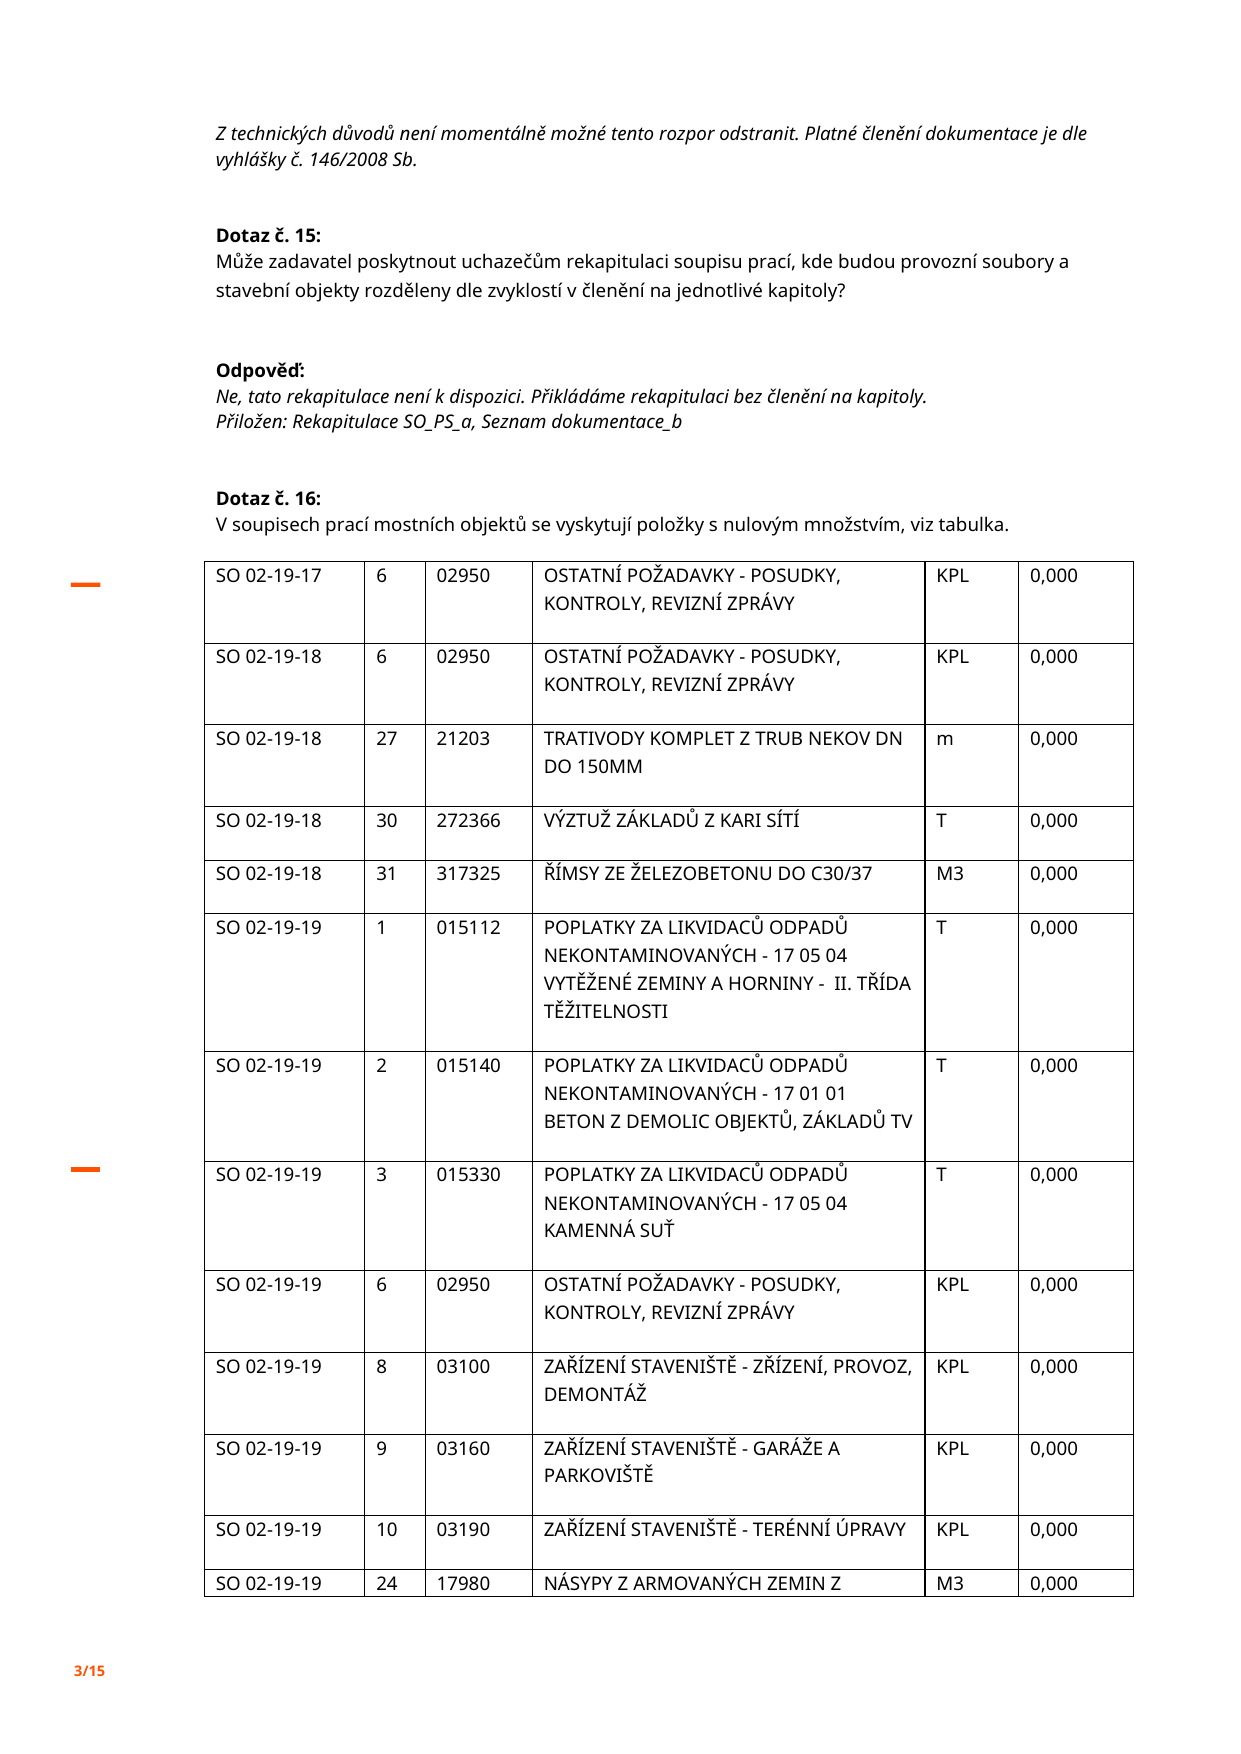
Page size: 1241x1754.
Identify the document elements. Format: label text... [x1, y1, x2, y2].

table_header 02950 [426, 562, 532, 643]
table_cell 03100 [426, 1353, 532, 1434]
table_header KPL [926, 562, 1018, 643]
table_cell 3 [365, 1162, 425, 1270]
table_cell T [926, 914, 1018, 1051]
table_cell KPL [926, 1435, 1018, 1515]
table_cell OSTATNÍ POŽADAVKY - POSUDKY, KONTROLY, REVIZNÍ ZPRÁVY [533, 1271, 924, 1352]
table_cell SO 02-19-19 [205, 1271, 364, 1352]
text Dotaz č. 15: [216, 223, 1122, 248]
table_cell 9 [365, 1435, 425, 1515]
text V soupisech prací mostních objektů se vyskytují položky s nulovým množstvím, viz tabulka. [216, 511, 1122, 536]
table_cell 0,000 [1019, 1516, 1133, 1569]
table_cell ZAŘÍZENÍ STAVENIŠTĚ - TERÉNNÍ ÚPRAVY [533, 1516, 924, 1569]
table_cell KPL [926, 644, 1018, 724]
table_cell 2 [365, 1052, 425, 1161]
table_cell POPLATKY ZA LIKVIDACŮ ODPADŮ NEKONTAMINOVANÝCH - 17 05 04 VYTĚŽENÉ ZEMINY A HORNINY - II. TŘÍDA TĚŽITELNOSTI [533, 914, 924, 1051]
table_cell SO 02-19-19 [205, 1052, 364, 1161]
table_cell SO 02-19-19 [205, 1435, 364, 1515]
table_cell ŘÍMSY ZE ŽELEZOBETONU DO C30/37 [533, 861, 924, 913]
table_cell SO 02-19-19 [205, 914, 364, 1051]
table_cell POPLATKY ZA LIKVIDACŮ ODPADŮ NEKONTAMINOVANÝCH - 17 05 04 KAMENNÁ SUŤ [533, 1162, 924, 1270]
table_cell OSTATNÍ POŽADAVKY - POSUDKY, KONTROLY, REVIZNÍ ZPRÁVY [533, 644, 924, 724]
table_cell 02950 [426, 1271, 532, 1352]
table_cell M3 [926, 1570, 1018, 1596]
table_cell 0,000 [1019, 1570, 1133, 1596]
table_cell 0,000 [1019, 1435, 1133, 1515]
table_cell 0,000 [1019, 807, 1133, 860]
table_cell 27 [365, 725, 425, 806]
table_header SO 02-19-17 [205, 562, 364, 643]
table_cell 6 [365, 644, 425, 724]
table_cell 0,000 [1019, 861, 1133, 913]
table_cell 17980 [426, 1570, 532, 1596]
text Z technických důvodů není momentálně možné tento rozpor odstranit. Platné členění dokumentace je dle vyhlášky č. 146/2008 Sb. [216, 121, 1122, 172]
table_cell M3 [926, 861, 1018, 913]
table_cell 015112 [426, 914, 532, 1051]
table_cell 0,000 [1019, 644, 1133, 724]
text Může zadavatel poskytnout uchazečům rekapitulaci soupisu prací, kde budou provozní soubory a stavební objekty rozděleny dle zvyklostí v členění na jednotlivé kapitoly? [216, 248, 1122, 303]
table_cell T [926, 1162, 1018, 1270]
table_cell VÝZTUŽ ZÁKLADŮ Z KARI SÍTÍ [533, 807, 924, 860]
table_cell 317325 [426, 861, 532, 913]
table_cell POPLATKY ZA LIKVIDACŮ ODPADŮ NEKONTAMINOVANÝCH - 17 01 01 BETON Z DEMOLIC OBJEKTŮ, ZÁKLADŮ TV [533, 1052, 924, 1161]
text Dotaz č. 16: [216, 485, 1122, 511]
table_cell ZAŘÍZENÍ STAVENIŠTĚ - GARÁŽE A PARKOVIŠTĚ [533, 1435, 924, 1515]
table_header 0,000 [1019, 562, 1133, 643]
table_cell SO 02-19-19 [205, 1516, 364, 1569]
text Odpověď: [216, 358, 1122, 383]
table_cell 31 [365, 861, 425, 913]
table_header OSTATNÍ POŽADAVKY - POSUDKY, KONTROLY, REVIZNÍ ZPRÁVY [533, 562, 924, 643]
table_cell SO 02-19-18 [205, 807, 364, 860]
table_cell 0,000 [1019, 1162, 1133, 1270]
table_cell 24 [365, 1570, 425, 1596]
table_cell ZAŘÍZENÍ STAVENIŠTĚ - ZŘÍZENÍ, PROVOZ, DEMONTÁŽ [533, 1353, 924, 1434]
table_cell SO 02-19-18 [205, 644, 364, 724]
table_cell 03190 [426, 1516, 532, 1569]
table_cell SO 02-19-18 [205, 861, 364, 913]
table_cell 015140 [426, 1052, 532, 1161]
table_cell 0,000 [1019, 914, 1133, 1051]
table_cell 015330 [426, 1162, 532, 1270]
table_cell T [926, 1052, 1018, 1161]
table_cell SO 02-19-19 [205, 1353, 364, 1434]
table_cell 0,000 [1019, 1353, 1133, 1434]
table_cell 0,000 [1019, 725, 1133, 806]
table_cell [533, 1570, 924, 1596]
table_cell SO 02-19-19 [205, 1570, 364, 1596]
table_cell TRATIVODY KOMPLET Z TRUB NEKOV DN DO 150MM [533, 725, 924, 806]
text Přiložen: Rekapitulace SO_PS_a, Seznam dokumentace_b [216, 409, 1122, 434]
table_cell 03160 [426, 1435, 532, 1515]
table_cell 272366 [426, 807, 532, 860]
text Ne, tato rekapitulace není k dispozici. Přikládáme rekapitulaci bez členění na kapitoly. [216, 383, 1122, 409]
table_cell 1 [365, 914, 425, 1051]
table_cell KPL [926, 1516, 1018, 1569]
table_cell m [926, 725, 1018, 806]
table_cell 30 [365, 807, 425, 860]
table_cell 0,000 [1019, 1052, 1133, 1161]
table_cell 8 [365, 1353, 425, 1434]
table_cell 02950 [426, 644, 532, 724]
table_cell SO 02-19-19 [205, 1162, 364, 1270]
table_header 6 [365, 562, 425, 643]
table_cell 6 [365, 1271, 425, 1352]
table_cell 0,000 [1019, 1271, 1133, 1352]
table_cell SO 02-19-18 [205, 725, 364, 806]
table_cell 21203 [426, 725, 532, 806]
table_cell KPL [926, 1271, 1018, 1352]
table_cell T [926, 807, 1018, 860]
table_cell 10 [365, 1516, 425, 1569]
table_cell KPL [926, 1353, 1018, 1434]
